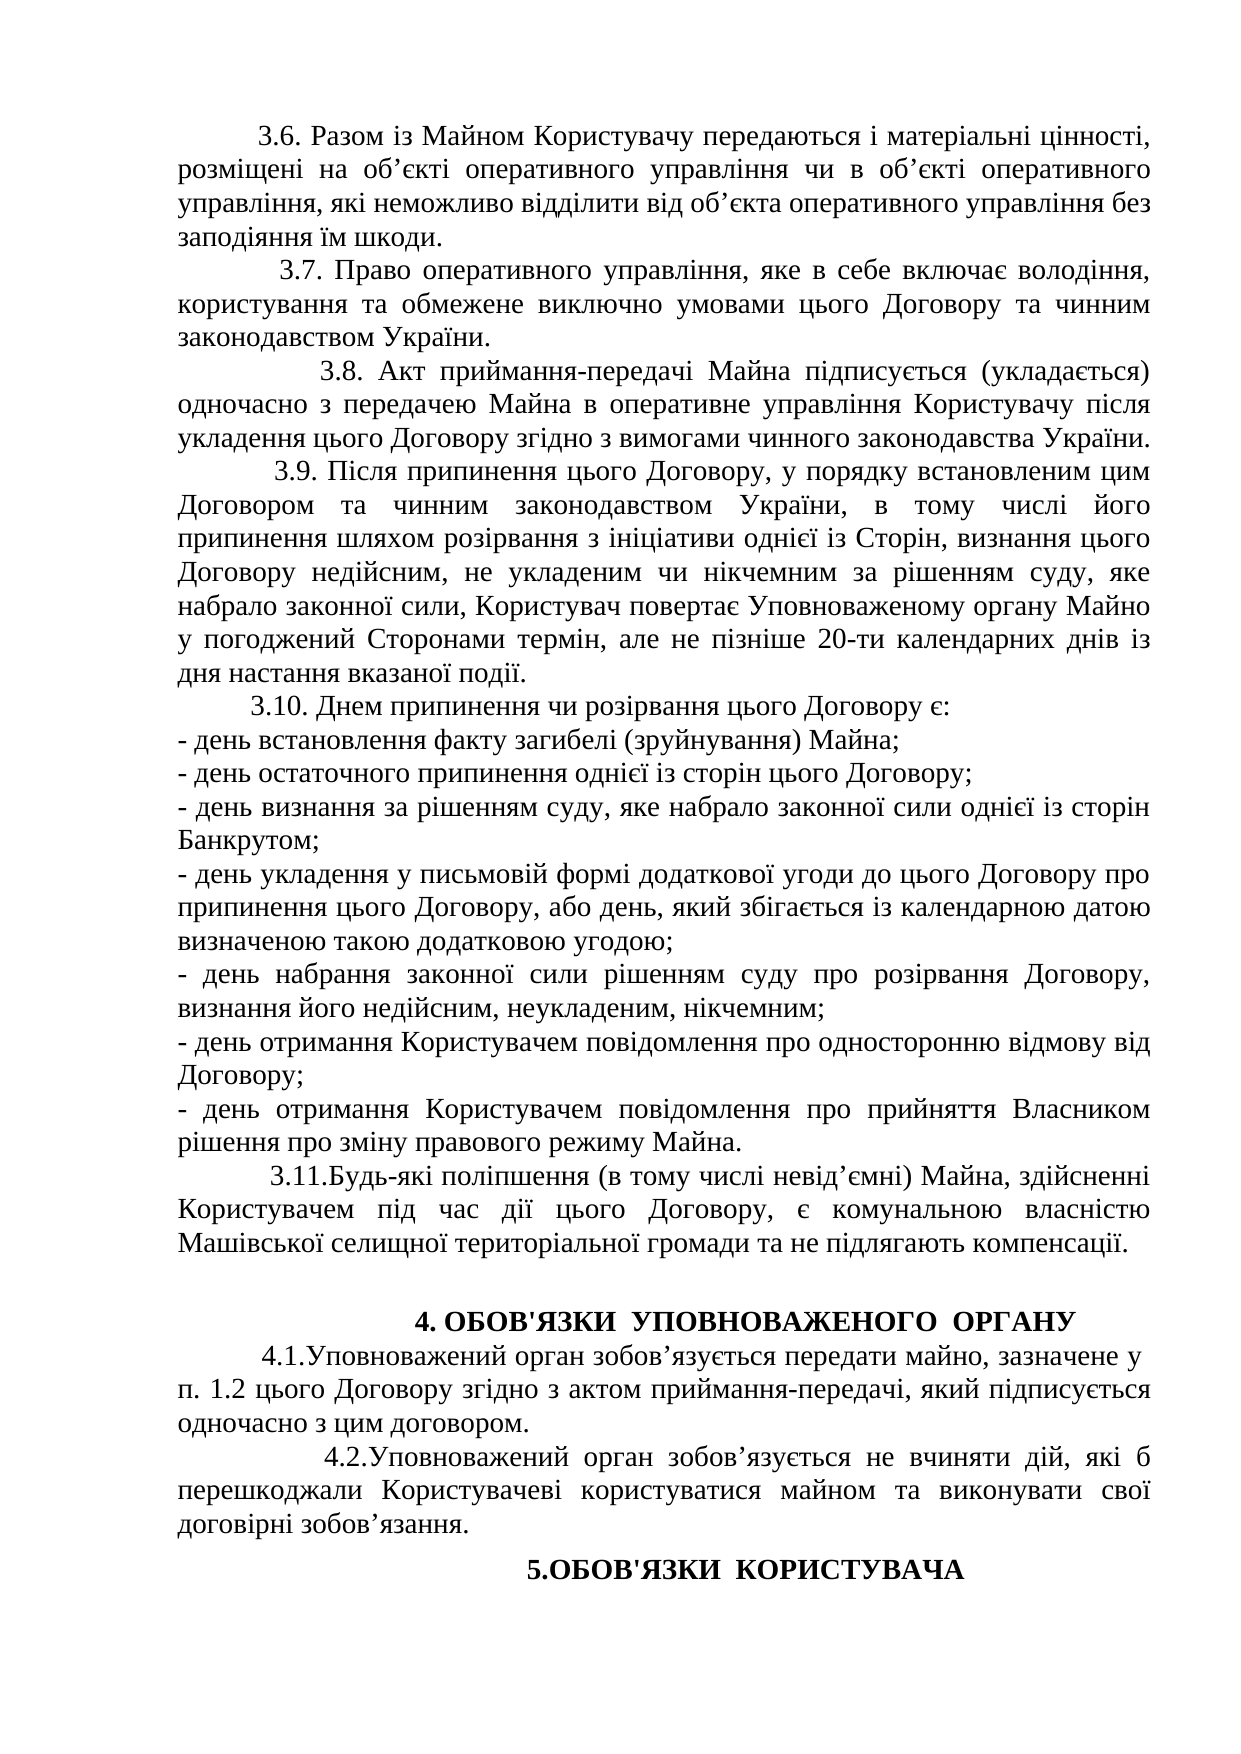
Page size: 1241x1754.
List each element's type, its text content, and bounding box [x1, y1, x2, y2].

text 3.11.Будь-які поліпшення (в тому числі невід’ємні) Майна, здійсненні Користувачем під час дії цього Договору, є комунальною власністю Машівської селищної територіальної громади та не підлягають компенсації. [177, 1158, 1152, 1258]
text 4.1.Уповноважений орган зобов’язується передати майно, зазначене у п. 1.2 цього Договору згідно з актом приймання-передачі, який підписується одночасно з цим договором. [177, 1338, 1152, 1439]
text 3.6. Разом із Майном Користувачу передаються і матеріальні цінності, розміщені на об’єкті оперативного управління чи в об’єкті оперативного управління, які неможливо відділити від об’єкта оперативного управління без заподіяння їм шкоди. [177, 118, 1152, 252]
text 4.2.Уповноважений орган зобов’язується не вчиняти дій, які б перешкоджали Користувачеві користуватися майном та виконувати свої договірні зобов’язання. [177, 1439, 1152, 1539]
text - день отримання Користувачем повідомлення про односторонню відмову від Договору; [177, 1024, 1152, 1091]
text 4. ОБОВ'ЯЗКИ УПОВНОВАЖЕНОГО ОРГАНУ [340, 1304, 1152, 1338]
text - день визнання за рішенням суду, яке набрало законної сили однієї із сторін Банкрутом; [177, 789, 1152, 856]
text 3.8. Акт приймання-передачі Майна підписується (укладається) одночасно з передачею Майна в оперативне управління Користувачу після укладення цього Договору згідно з вимогами чинного законодавства України. [177, 353, 1152, 453]
text - день встановлення факту загибелі (зруйнування) Майна; [177, 722, 1152, 755]
text 3.9. Після припинення цього Договору, у порядку встановленим цим Договором та чинним законодавством України, в тому числі його припинення шляхом розірвання з ініціативи однієї із Сторін, визнання цього Договору недійсним, не укладеним чи нікчемним за рішенням суду, яке набрало законної сили, Користувач повертає Уповноваженому органу Майно у погоджений Сторонами термін, але не пізніше 20-ти календарних днів із дня настання вказаної події. [177, 453, 1152, 688]
text - день укладення у письмовій формі додаткової угоди до цього Договору про припинення цього Договору, або день, який збігається із календарною датою визначеною такою додатковою угодою; [177, 856, 1152, 957]
text 3.10. Днем припинення чи розірвання цього Договору є: [177, 688, 1152, 722]
text - день набрання законної сили рішенням суду про розірвання Договору, визнання його недійсним, неукладеним, нікчемним; [177, 957, 1152, 1024]
text 5.ОБОВ'ЯЗКИ КОРИСТУВАЧА [340, 1552, 1152, 1585]
text - день отримання Користувачем повідомлення про прийняття Власником рішення про зміну правового режиму Майна. [177, 1091, 1152, 1158]
text - день остаточного припинення однієї із сторін цього Договору; [177, 755, 1152, 789]
text 3.7. Право оперативного управління, яке в себе включає володіння, користування та обмежене виключно умовами цього Договору та чинним законодавством України. [177, 252, 1152, 353]
